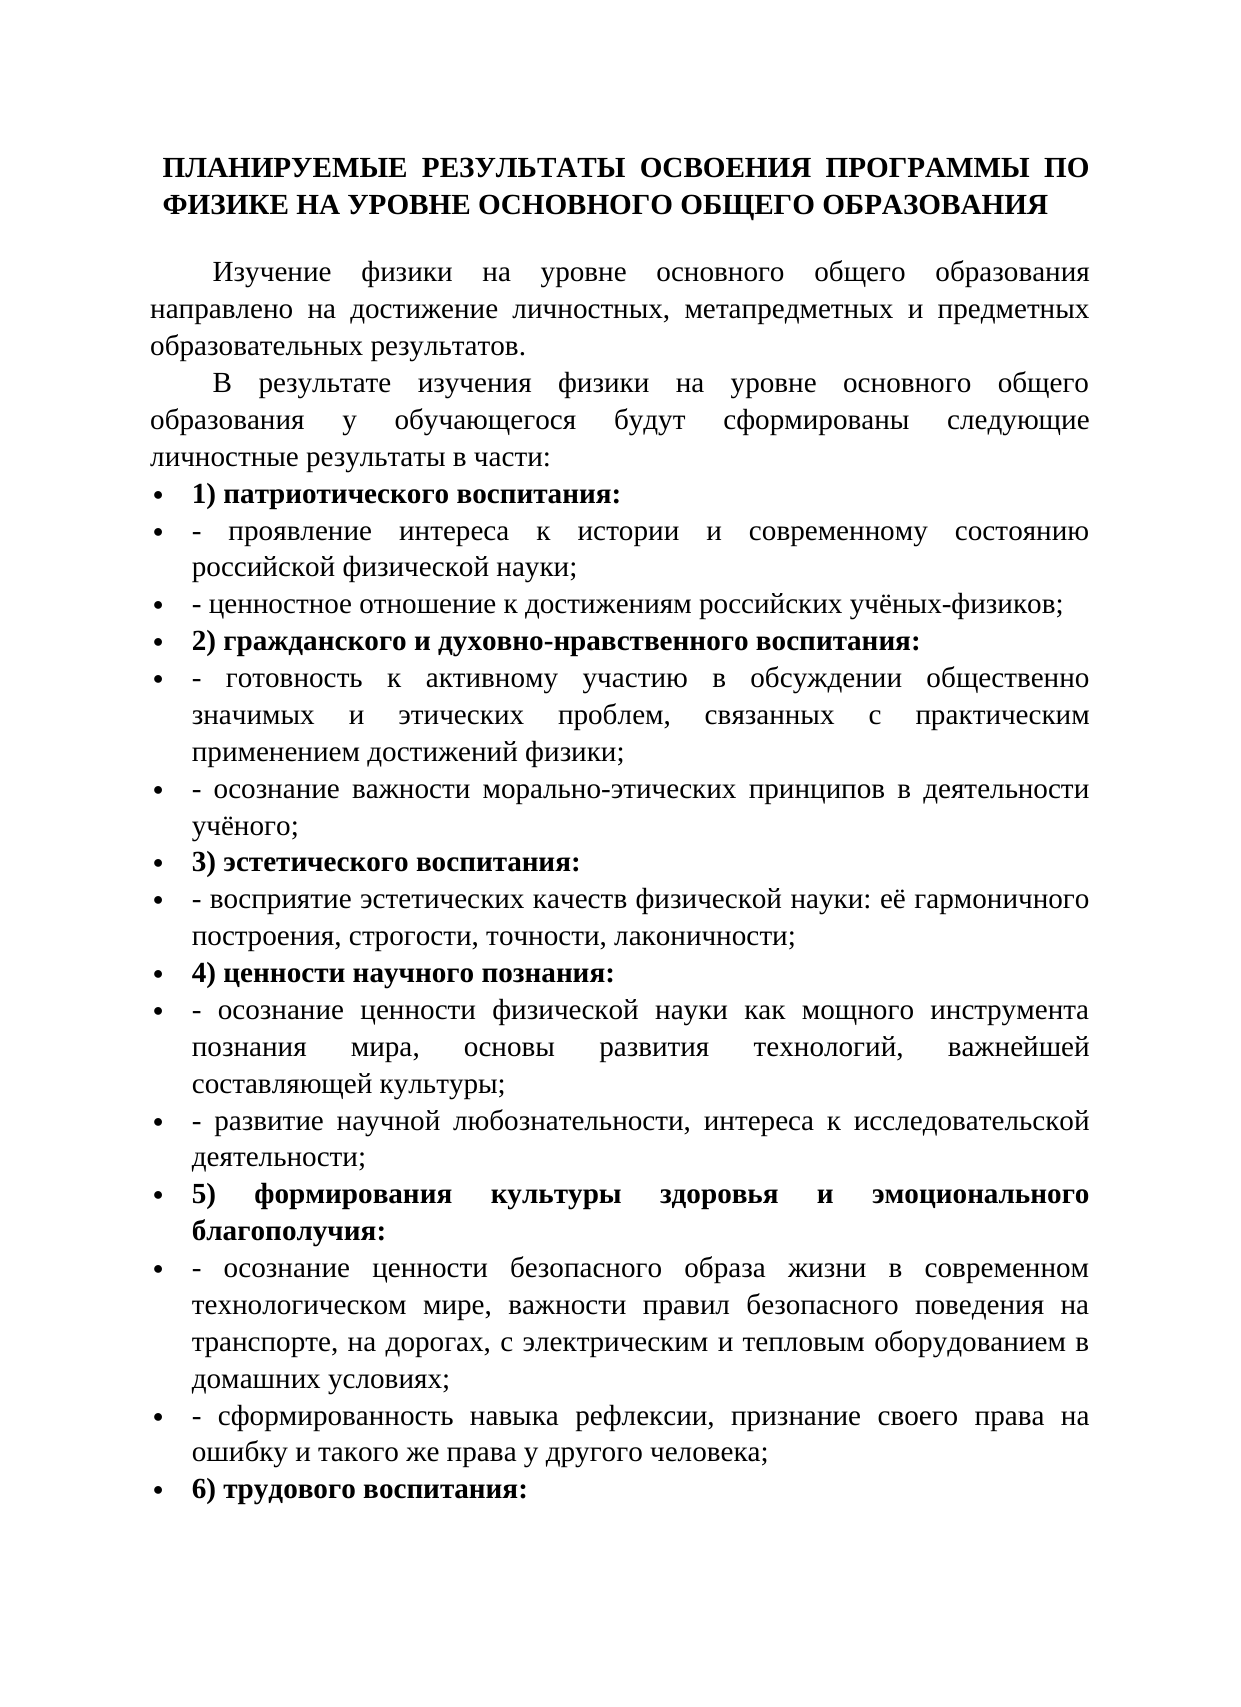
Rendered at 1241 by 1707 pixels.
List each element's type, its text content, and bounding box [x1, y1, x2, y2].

list - развитие научной любознательности, интереса к исследовательской деятельности; [154, 1103, 1090, 1173]
list 4) ценности научного познания: [154, 955, 1090, 989]
list - восприятие эстетических качеств физической науки: её гармоничного построения, строгости, точности, лаконичности; [154, 881, 1090, 952]
list - осознание ценности физической науки как мощного инструмента познания мира, основы развития технологий, важнейшей составляющей культуры; [154, 992, 1090, 1099]
list - ценностное отношение к достижениям российских учёных-физиков; [154, 586, 1090, 620]
list - сформированность навыка рефлексии, признание своего права на ошибку и такого же права у другого человека; [154, 1398, 1090, 1468]
text ПЛАНИРУЕМЫЕ РЕЗУЛЬТАТЫ ОСВОЕНИЯ ПРОГРАММЫ ПО ФИЗИКЕ НА УРОВНЕ ОСНОВНОГО ОБЩЕГО ОБРАЗОВАНИЯ [162, 150, 1090, 220]
list 6) трудового воспитания: [154, 1471, 1090, 1505]
list - осознание ценности безопасного образа жизни в современном технологическом мире, важности правил безопасного поведения на транспорте, на дорогах, с электрическим и тепловым оборудованием в домашних условиях; [154, 1250, 1090, 1394]
list 5) формирования культуры здоровья и эмоционального благополучия: [154, 1176, 1090, 1247]
list - проявление интереса к истории и современному состоянию российской физической науки; [154, 513, 1090, 583]
list - осознание важности морально-этических принципов в деятельности учёного; [154, 771, 1090, 841]
list 3) эстетического воспитания: [154, 844, 1090, 878]
list 2) гражданского и духовно-нравственного воспитания: [154, 623, 1090, 657]
list - готовность к активному участию в обсуждении общественно значимых и этических проблем, связанных с практическим применением достижений физики; [154, 660, 1090, 767]
text Изучение физики на уровне основного общего образования направлено на достижение личностных, метапредметных и предметных образовательных результатов. [150, 254, 1090, 362]
text В результате изучения физики на уровне основного общего образования у обучающегося будут сформированы следующие личностные результаты в части: [150, 365, 1090, 472]
list 1) патриотического воспитания: [154, 476, 1090, 509]
